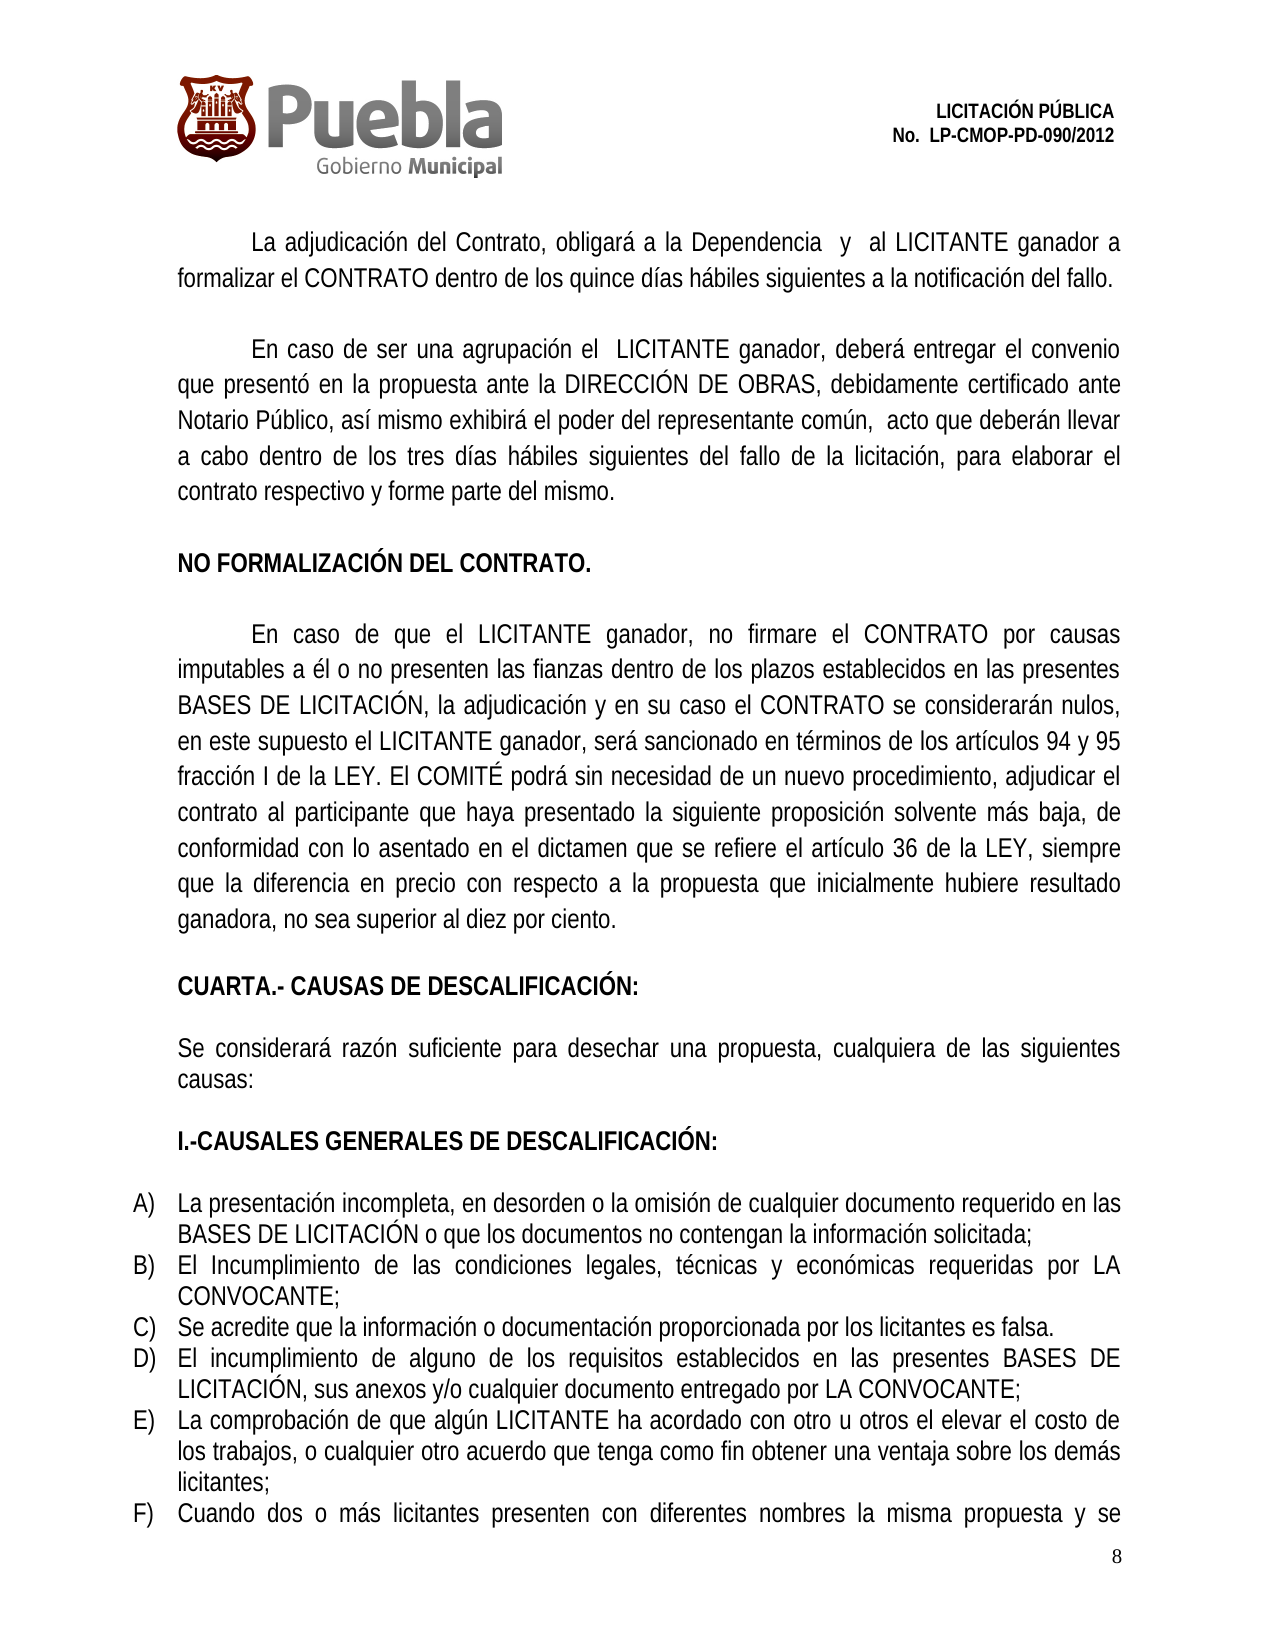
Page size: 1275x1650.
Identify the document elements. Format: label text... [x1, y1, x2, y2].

text La adjudicación del Contrato, obligará a la Dependencia y al LICITANTE ganador a formalizar el CONTRATO dentro de los quince días hábiles siguientes a la notificación del fallo. [177, 226, 1122, 293]
text En caso de que el LICITANTE ganador, no firmare el CONTRATO por causas imputables a él o no presenten las fianzas dentro de los plazos establecidos en las presentes BASES DE LICITACIÓN, la adjudicación y en su caso el CONTRATO se considerarán nulos, en este supuesto el LICITANTE ganador, será sancionado en términos de los artículos 94 y 95 fracción I de la LEY. El COMITÉ podrá sin necesidad de un nuevo procedimiento, adjudicar el contrato al participante que haya presentado la siguiente proposición solvente más baja, de conformidad con lo asentado en el dictamen que se refiere el artículo 36 de la LEY, siempre que la diferencia en precio con respecto a la propuesta que inicialmente hubiere resultado ganadora, no sea superior al diez por ciento. [177, 618, 1122, 934]
text CUARTA.- CAUSAS DE DESCALIFICACIÓN: [177, 970, 1122, 1001]
list Se acredite que la información o documentación proporcionada por los licitantes es falsa. [133, 1311, 1122, 1342]
text En caso de ser una agrupación el LICITANTE ganador, deberá entregar el convenio que presentó en la propuesta ante la DIRECCIÓN DE OBRAS, debidamente certificado ante Notario Público, así mismo exhibirá el poder del representante común, acto que deberán llevar a cabo dentro de los tres días hábiles siguientes del fallo de la licitación, para elaborar el contrato respectivo y forme parte del mismo. [177, 333, 1122, 507]
text NO FORMALIZACIÓN DEL CONTRATO. [177, 547, 1122, 578]
text Se considerará razón suficiente para desechar una propuesta, cualquiera de las siguientes causas: [177, 1032, 1122, 1094]
subtitle I.-CAUSALES GENERALES DE DESCALIFICACIÓN: [177, 1125, 1122, 1156]
list El Incumplimiento de las condiciones legales, técnicas y económicas requeridas por LA CONVOCANTE; [133, 1249, 1122, 1311]
list El incumplimiento de alguno de los requisitos establecidos en las presentes BASES DE LICITACIÓN, sus anexos y/o cualquier documento entregado por LA CONVOCANTE; [133, 1342, 1122, 1404]
list La comprobación de que algún LICITANTE ha acordado con otro u otros el elevar el costo de los trabajos, o cualquier otro acuerdo que tenga como fin obtener una ventaja sobre los demás licitantes; [133, 1404, 1122, 1497]
picture [177, 75, 502, 178]
list La presentación incompleta, en desorden o la omisión de cualquier documento requerido en las BASES DE LICITACIÓN o que los documentos no contengan la información solicitada; [133, 1187, 1122, 1249]
